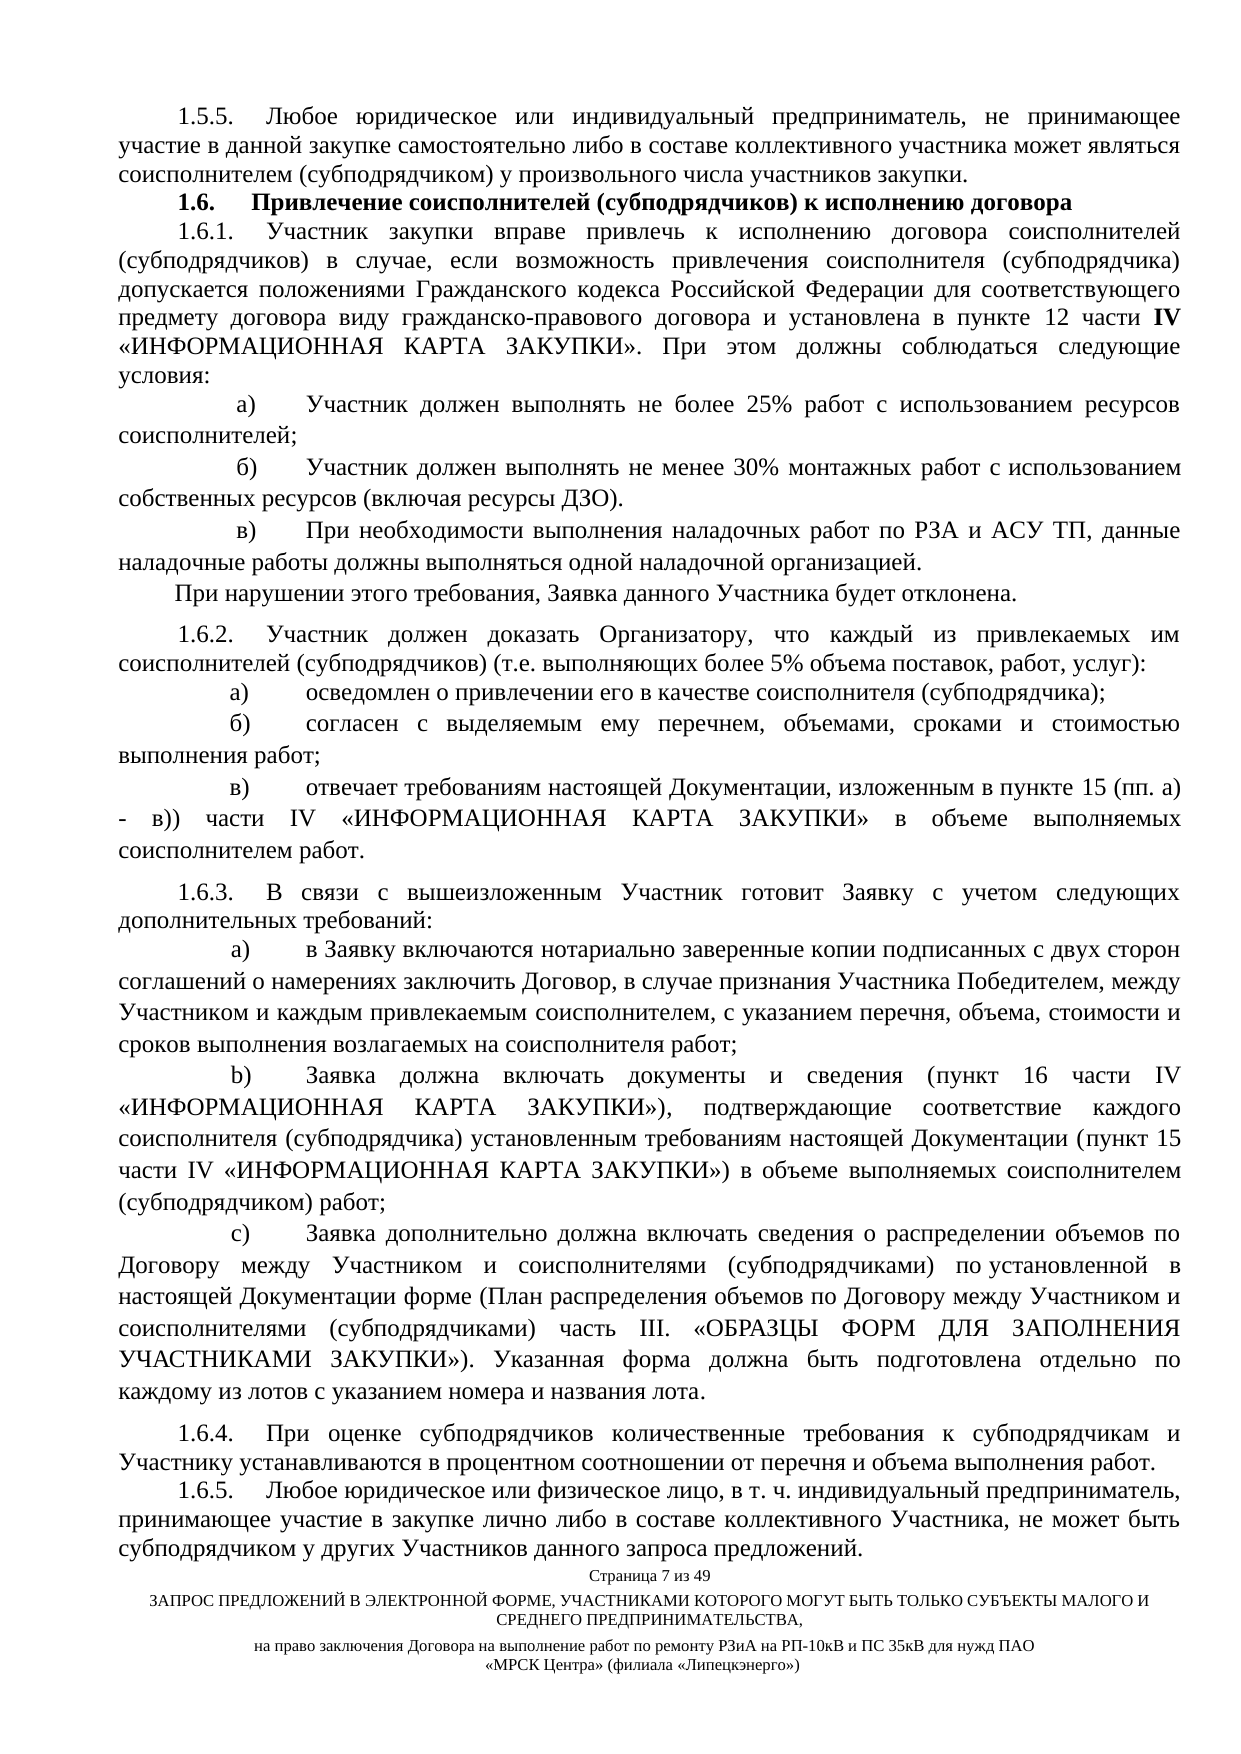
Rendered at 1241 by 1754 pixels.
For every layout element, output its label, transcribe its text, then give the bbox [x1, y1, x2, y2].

list При необходимости выполнения наладочных работ по РЗА и АСУ ТП, данные наладочные работы должны выполняться одной наладочной организацией. [118, 515, 1181, 575]
subtitle При оценке субподрядчиков количественные требования к субподрядчикам и Участнику устанавливаются в процентном соотношении от перечня и объема выполнения работ. [118, 1418, 1181, 1476]
list в Заявку включаются нотариально заверенные копии подписанных с двух сторон соглашений о намерениях заключить Договор, в случае признания Участника Победителем, между Участником и каждым привлекаемым соисполнителем, с указанием перечня, объема, стоимости и сроков выполнения возлагаемых на соисполнителя работ; [118, 934, 1181, 1058]
list отвечает требованиям настоящей Документации, изложенным в пункте 15 (пп. а) - в)) части IV «ИНФОРМАЦИОННАЯ КАРТА ЗАКУПКИ» в объеме выполняемых соисполнителем работ. [118, 772, 1181, 863]
subtitle Участник закупки вправе привлечь к исполнению договора соисполнителей (субподрядчиков) в случае, если возможность привлечения соисполнителя (субподрядчика) допускается положениями Гражданского кодекса Российской Федерации для соответствующего предмету договора виду гражданско-правового договора и установлена в пункте 12 части IV «ИНФОРМАЦИОННАЯ КАРТА ЗАКУПКИ». При этом должны соблюдаться следующие условия: [118, 216, 1181, 389]
subtitle Любое юридическое или индивидуальный предприниматель, не принимающее участие в данной закупке самостоятельно либо в составе коллективного участника может являться соисполнителем (субподрядчиком) у произвольного числа участников закупки. [118, 101, 1181, 187]
list Участник должен выполнять не менее 30% монтажных работ c использованием собственных ресурсов (включая ресурсы ДЗО). [118, 452, 1181, 512]
list Заявка должна включать документы и сведения (пункт 16 части IV «ИНФОРМАЦИОННАЯ КАРТА ЗАКУПКИ»), подтверждающие соответствие каждого соисполнителя (субподрядчика) установленным требованиям настоящей Документации (пункт 15 части IV «ИНФОРМАЦИОННАЯ КАРТА ЗАКУПКИ») в объеме выполняемых соисполнителем (субподрядчиком) работ; [118, 1060, 1181, 1215]
subtitle Участник должен доказать Организатору, что каждый из привлекаемых им соисполнителей (субподрядчиков) (т.е. выполняющих более 5% объема поставок, работ, услуг): [118, 619, 1181, 677]
list Заявка дополнительно должна включать сведения о распределении объемов по Договору между Участником и соисполнителями (субподрядчиками) по установленной в настоящей Документации форме (План распределения объемов по Договору между Участником и соисполнителями (субподрядчиками) часть III. «ОБРАЗЦЫ ФОРМ ДЛЯ ЗАПОЛНЕНИЯ УЧАСТНИКАМИ ЗАКУПКИ»). Указанная форма должна быть подготовлена отдельно по каждому из лотов с указанием номера и названия лота. [118, 1218, 1181, 1405]
subtitle Любое юридическое или физическое лицо, в т. ч. индивидуальный предприниматель, принимающее участие в закупке лично либо в составе коллективного Участника, не может быть субподрядчиком у других Участников данного запроса предложений. [118, 1476, 1181, 1562]
subtitle Привлечение соисполнителей (субподрядчиков) к исполнению договора [118, 187, 1181, 216]
text При нарушении этого требования, Заявка данного Участника будет отклонена. [174, 578, 1181, 607]
list Участник должен выполнять не более 25% работ c использованием ресурсов соисполнителей; [118, 389, 1181, 449]
list осведомлен о привлечении его в качестве соисполнителя (субподрядчика); [118, 677, 1181, 706]
subtitle В связи с вышеизложенным Участник готовит Заявку с учетом следующих дополнительных требований: [118, 877, 1181, 934]
list согласен с выделяемым ему перечнем, объемами, сроками и стоимостью выполнения работ; [118, 708, 1181, 769]
